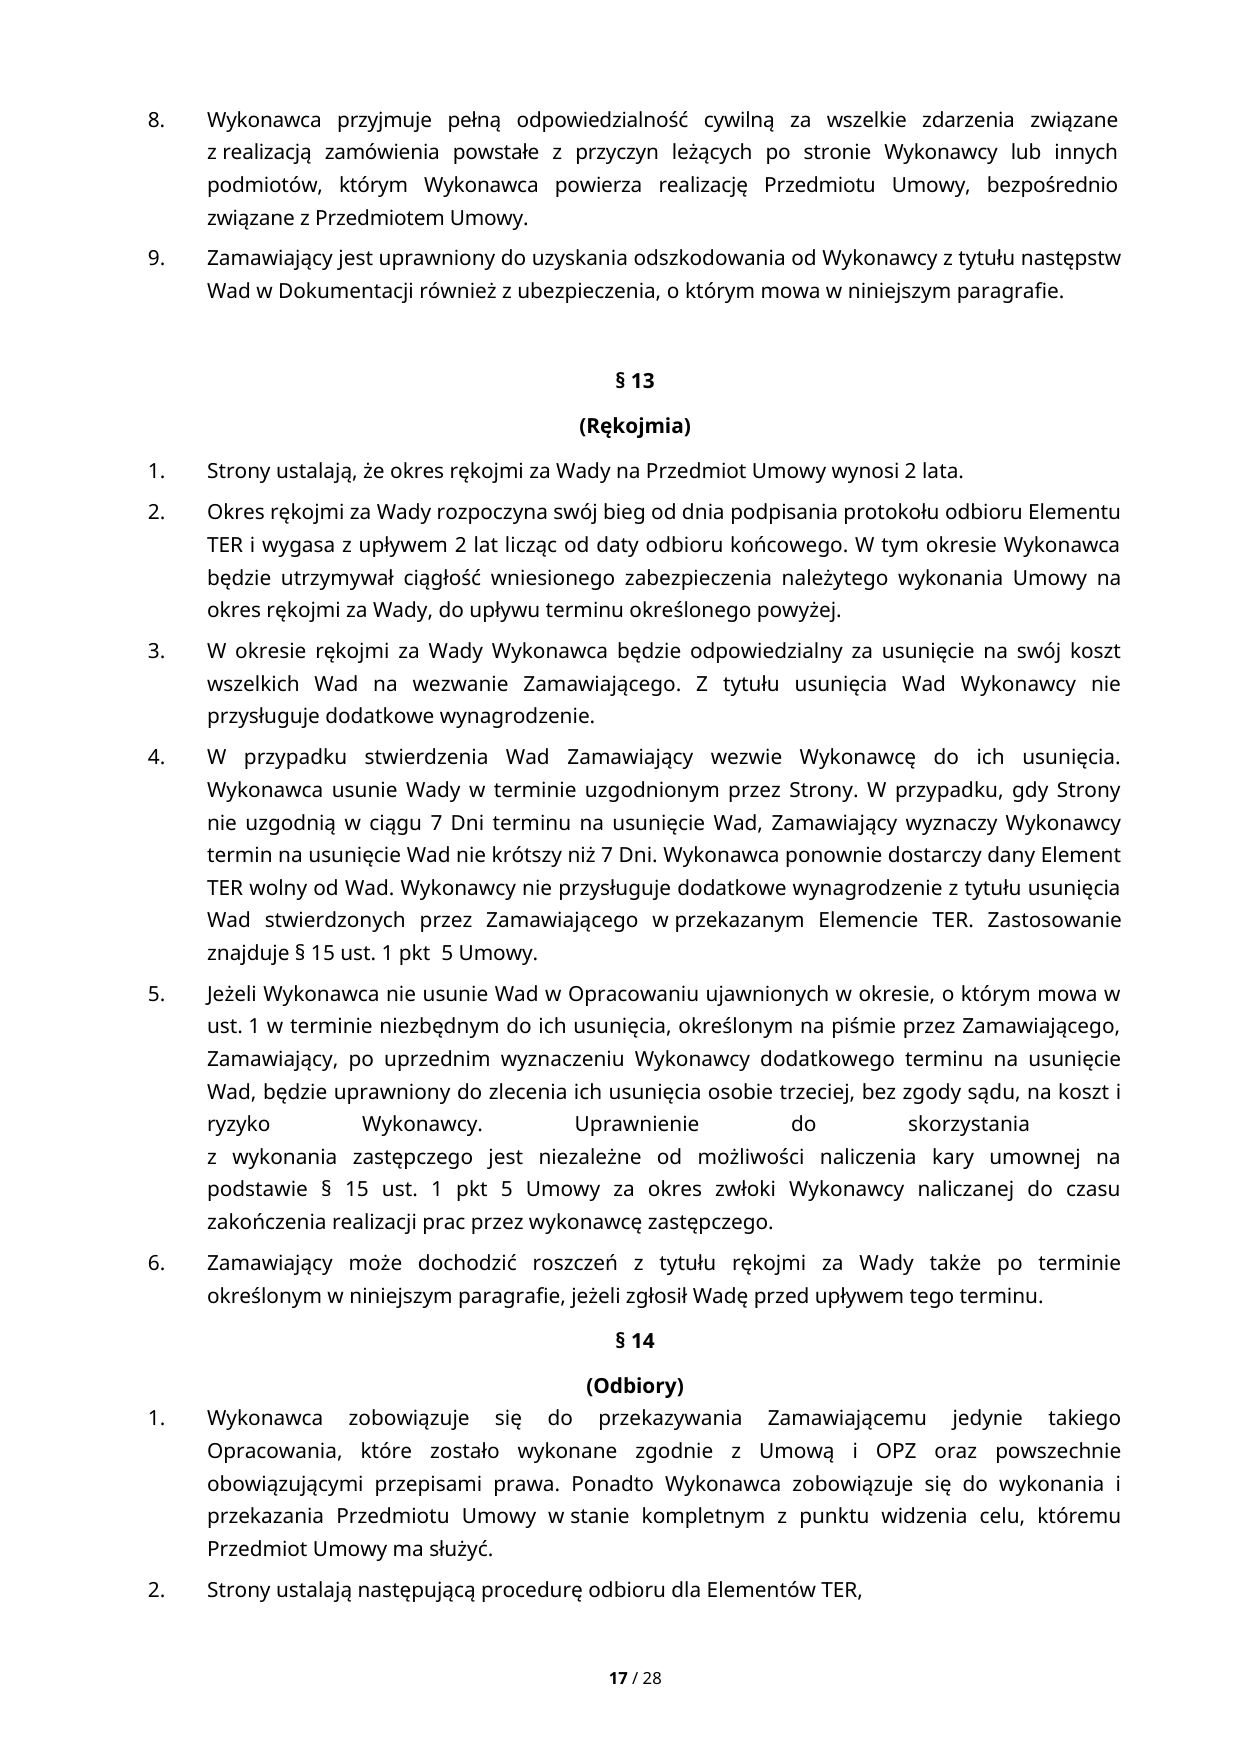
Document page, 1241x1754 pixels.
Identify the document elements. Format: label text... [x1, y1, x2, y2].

text § 14 [148, 1326, 1122, 1354]
list Wykonawca zobowiązuje się do przekazywania Zamawiającemu jedynie takiego Opracowania, które zostało wykonane zgodnie z Umową i OPZ oraz powszechnie obowiązującymi przepisami prawa. Ponadto Wykonawca zobowiązuje się do wykonania i przekazania Przedmiotu Umowy w stanie kompletnym z punktu widzenia celu, któremu Przedmiot Umowy ma służyć. [148, 1403, 1122, 1562]
list W przypadku stwierdzenia Wad Zamawiający wezwie Wykonawcę do ich usunięcia. Wykonawca usunie Wady w terminie uzgodnionym przez Strony. W przypadku, gdy Strony nie uzgodnią w ciągu 7 Dni terminu na usunięcie Wad, Zamawiający wyznaczy Wykonawcy termin na usunięcie Wad nie krótszy niż 7 Dni. Wykonawca ponownie dostarczy dany Element TER wolny od Wad. Wykonawcy nie przysługuje dodatkowe wynagrodzenie z tytułu usunięcia Wad stwierdzonych przez Zamawiającego w przekazanym Elemencie TER. Zastosowanie znajduje § 15 ust. 1 pkt 5 Umowy. [148, 742, 1122, 966]
list W okresie rękojmi za Wady Wykonawca będzie odpowiedzialny za usunięcie na swój koszt wszelkich Wad na wezwanie Zamawiającego. Z tytułu usunięcia Wad Wykonawcy nie przysługuje dodatkowe wynagrodzenie. [148, 636, 1122, 730]
text § 13 [148, 366, 1122, 395]
list Jeżeli Wykonawca nie usunie Wad w Opracowaniu ujawnionych w okresie, o którym mowa w ust. 1 w terminie niezbędnym do ich usunięcia, określonym na piśmie przez Zamawiającego, Zamawiający, po uprzednim wyznaczeniu Wykonawcy dodatkowego terminu na usunięcie Wad, będzie uprawniony do zlecenia ich usunięcia osobie trzeciej, bez zgody sądu, na koszt i ryzyko Wykonawcy. Uprawnienie do skorzystania z wykonania zastępczego jest niezależne od możliwości naliczenia kary umownej na podstawie § 15 ust. 1 pkt 5 Umowy za okres zwłoki Wykonawcy naliczanej do czasu zakończenia realizacji prac przez wykonawcę zastępczego. [148, 979, 1122, 1236]
list Wykonawca przyjmuje pełną odpowiedzialność cywilną za wszelkie zdarzenia związane z realizacją zamówienia powstałe z przyczyn leżących po stronie Wykonawcy lub innych podmiotów, którym Wykonawca powierza realizację Przedmiotu Umowy, bezpośrednio związane z Przedmiotem Umowy. [148, 105, 1119, 231]
text (Odbiory) [148, 1371, 1122, 1399]
list Strony ustalają następującą procedurę odbioru dla Elementów TER, [148, 1575, 1122, 1603]
list Zamawiający jest uprawniony do uzyskania odszkodowania od Wykonawcy z tytułu następstw Wad w Dokumentacji również z ubezpieczenia, o którym mowa w niniejszym paragrafie. [148, 243, 1122, 304]
list Zamawiający może dochodzić roszczeń z tytułu rękojmi za Wady także po terminie określonym w niniejszym paragrafie, jeżeli zgłosił Wadę przed upływem tego terminu. [148, 1248, 1122, 1309]
list Strony ustalają, że okres rękojmi za Wady na Przedmiot Umowy wynosi 2 lata. [148, 457, 1122, 485]
text (Rękojmia) [148, 411, 1122, 440]
list Okres rękojmi za Wady rozpoczyna swój bieg od dnia podpisania protokołu odbioru Elementu TER i wygasa z upływem 2 lat licząc od daty odbioru końcowego. W tym okresie Wykonawca będzie utrzymywał ciągłość wniesionego zabezpieczenia należytego wykonania Umowy na okres rękojmi za Wady, do upływu terminu określonego powyżej. [148, 497, 1122, 624]
